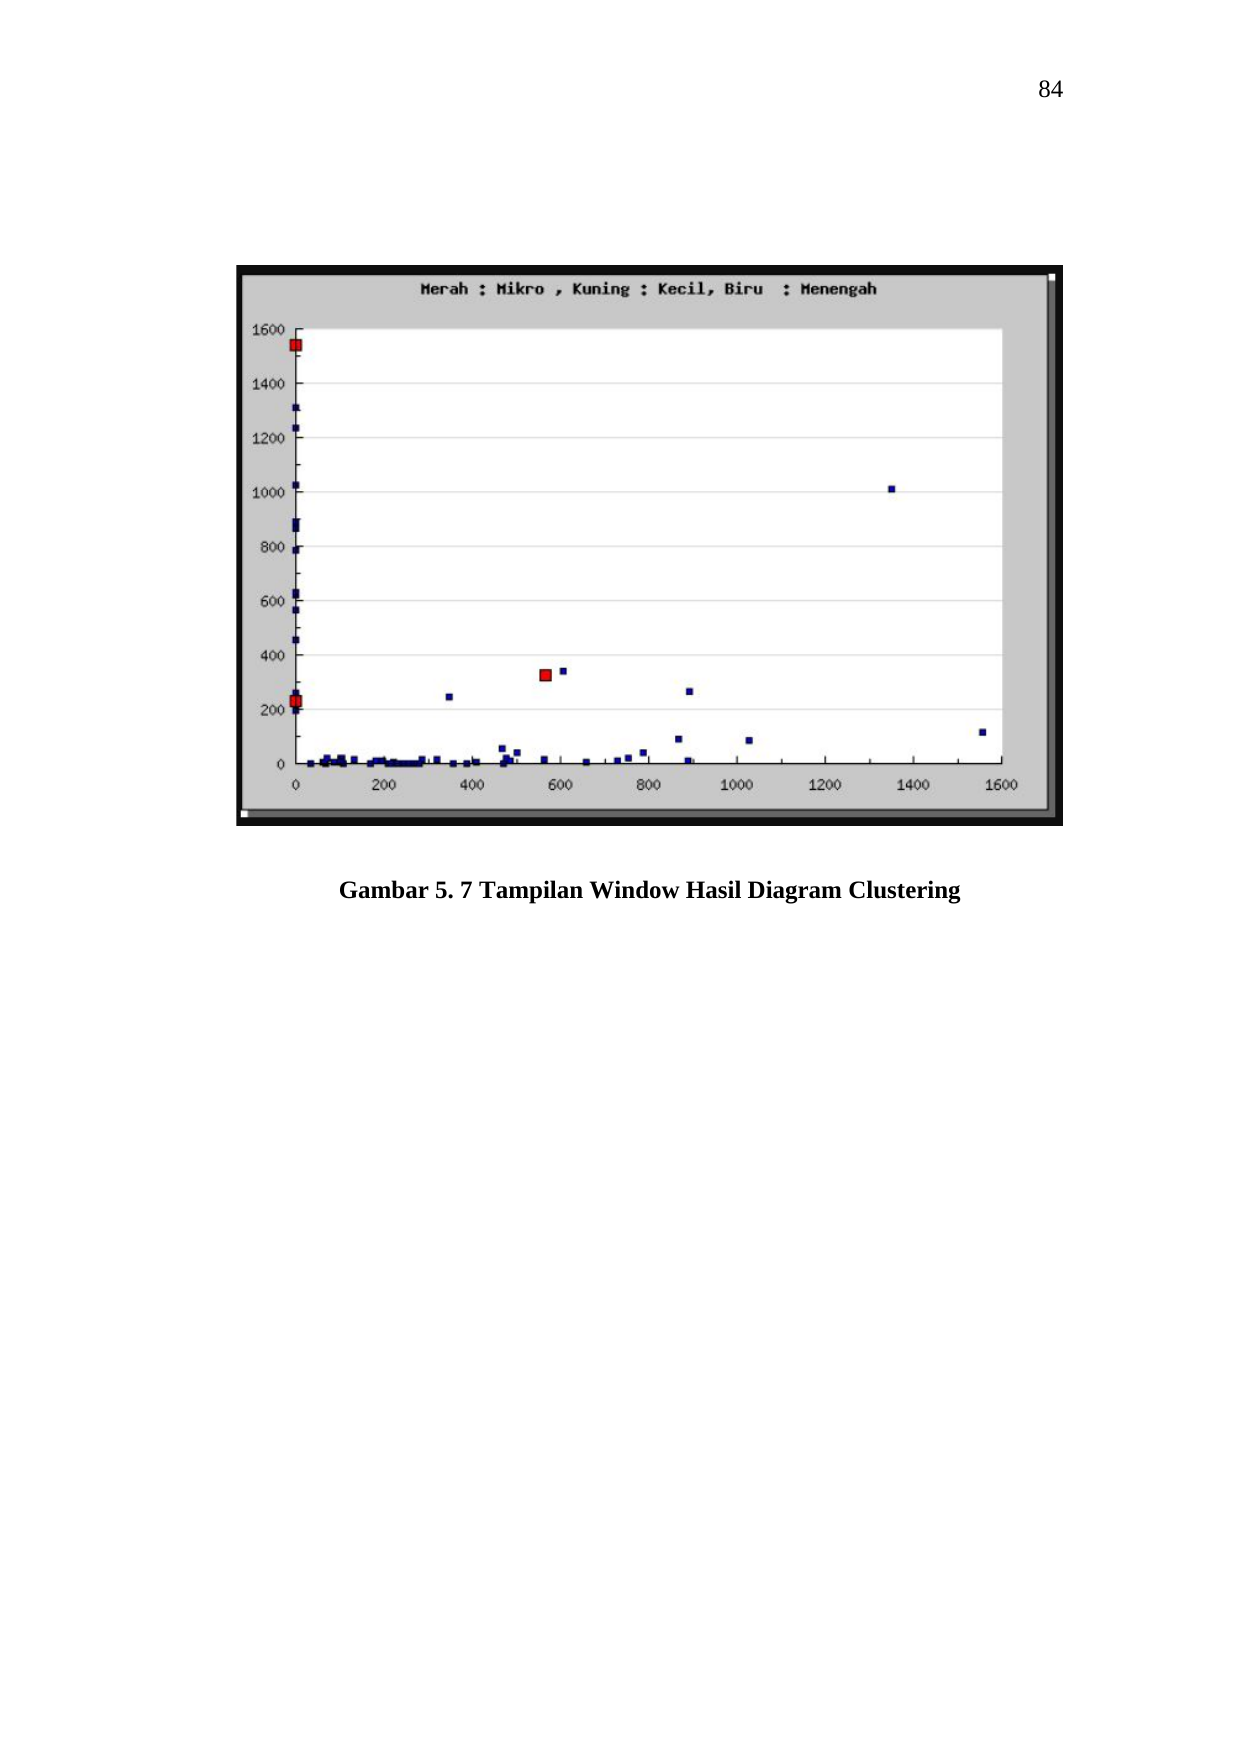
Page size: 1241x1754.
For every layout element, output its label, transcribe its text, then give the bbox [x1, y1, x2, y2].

picture [236, 265, 1063, 826]
text Gambar 5. 7 Tampilan Window Hasil Diagram Clustering [236, 846, 1063, 927]
